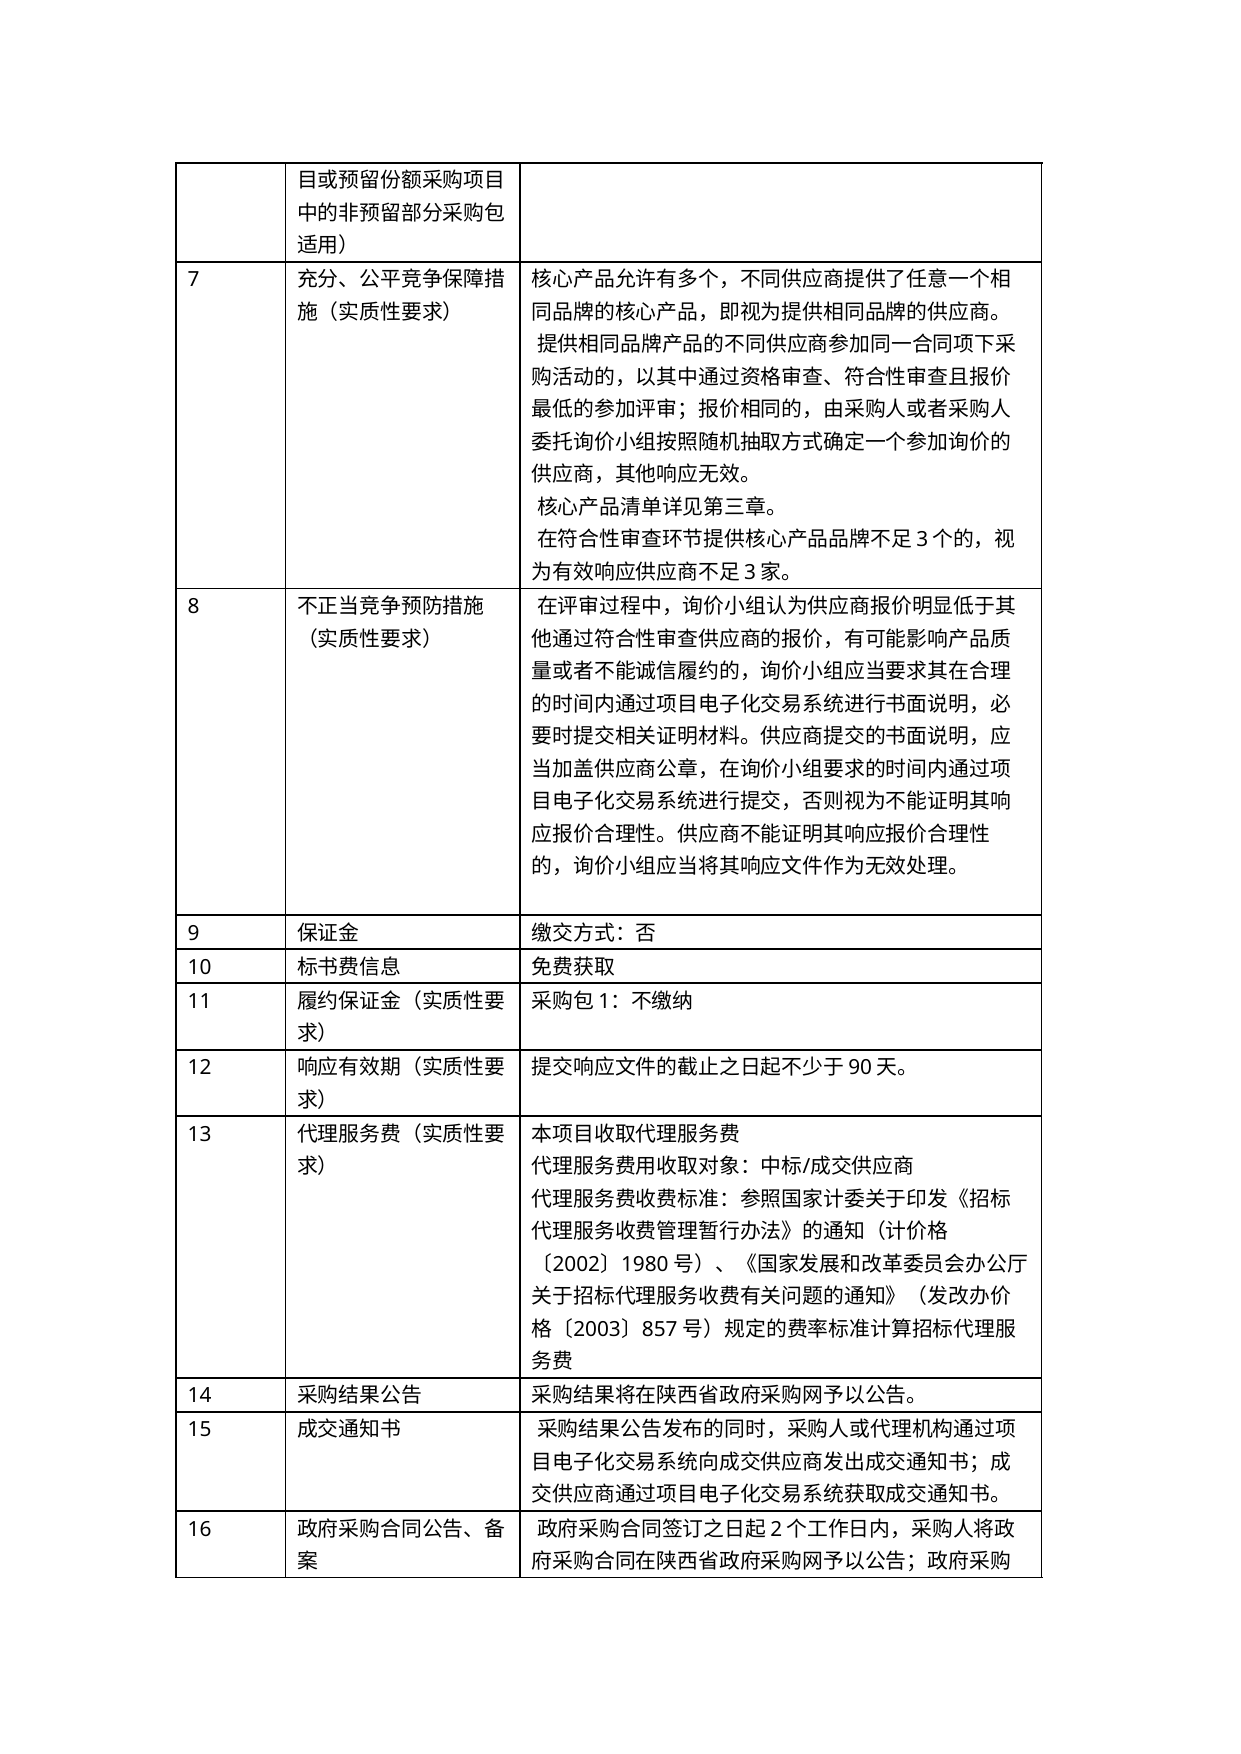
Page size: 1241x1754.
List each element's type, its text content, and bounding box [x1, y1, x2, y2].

table_cell 采购包1：不缴纳 [521, 984, 1041, 1049]
table_cell 采购结果公告发布的同时，采购人或代理机构通过项目电子化交易系统向成交供应商发出成交通知书；成交供应商通过项目电子化交易系统获取成交通知书。 [521, 1413, 1041, 1510]
table_cell 免费获取 [521, 950, 1041, 982]
table_cell 成交通知书 [286, 1413, 519, 1510]
table_cell 12 [177, 1051, 285, 1115]
table_cell 采购结果公告 [286, 1379, 519, 1411]
table_cell 核心产品允许有多个，不同供应商提供了任意一个相同品牌的核心产品，即视为提供相同品牌的供应商。 提供相同品牌产品的不同供应商参加同一合同项下采购活动的，以其中通过资格审查、符合性审查且报价最低的参加评审；报价相同的，由采购人或者采购人委托询价小组按照随机抽取方式确定一个参加询价的供应商，其他响应无效。 核心产品清单详见第三章。 在符合性审查环节提供核心产品品牌不足3个的，视为有效响应供应商不足3家。 [521, 263, 1041, 588]
table_cell 6 [177, 164, 285, 261]
table_cell 13 [177, 1117, 285, 1377]
table_cell 7 [177, 263, 285, 588]
table_cell 8 [177, 589, 285, 914]
table_cell 标书费信息 [286, 950, 519, 982]
table_cell 缴交方式：否 [521, 916, 1041, 948]
table_cell 10 [177, 950, 285, 982]
table_cell 在评审过程中，询价小组认为供应商报价明显低于其他通过符合性审查供应商的报价，有可能影响产品质量或者不能诚信履约的，询价小组应当要求其在合理的时间内通过项目电子化交易系统进行书面说明，必要时提交相关证明材料。供应商提交的书面说明，应当加盖供应商公章，在询价小组要求的时间内通过项目电子化交易系统进行提交，否则视为不能证明其响应报价合理性。供应商不能证明其响应报价合理性的，询价小组应当将其响应文件作为无效处理。 [521, 589, 1041, 914]
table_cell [286, 164, 519, 261]
table_cell 采购结果将在陕西省政府采购网予以公告。 [521, 1379, 1041, 1411]
table_cell 响应有效期（实质性要求） [286, 1051, 519, 1115]
table_cell 11 [177, 984, 285, 1049]
table_cell 政府采购合同公告、备案 [286, 1512, 519, 1577]
table_cell 不正当竞争预防措施（实质性要求） [286, 589, 519, 914]
table_cell 15 [177, 1413, 285, 1510]
table_cell 提交响应文件的截止之日起不少于90天。 [521, 1051, 1041, 1115]
table_cell 16 [177, 1512, 285, 1577]
table_cell 代理服务费（实质性要求） [286, 1117, 519, 1377]
table_cell 14 [177, 1379, 285, 1411]
table_cell 本项目收取代理服务费 代理服务费用收取对象：中标/成交供应商 代理服务费收费标准：参照国家计委关于印发《招标代理服务收费管理暂行办法》的通知（计价格〔2002〕1980 号）、《国家发展和改革委员会办公厅关于招标代理服务收费有关问题的通知》（发改办价格〔2003〕857 号）规定的费率标准计算招标代理服务费 [521, 1117, 1041, 1377]
table_cell 9 [177, 916, 285, 948]
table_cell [521, 164, 1041, 261]
table_cell 履约保证金（实质性要求） [286, 984, 519, 1049]
table_cell 保证金 [286, 916, 519, 948]
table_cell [521, 1512, 1041, 1577]
table_cell 充分、公平竞争保障措施（实质性要求） [286, 263, 519, 588]
